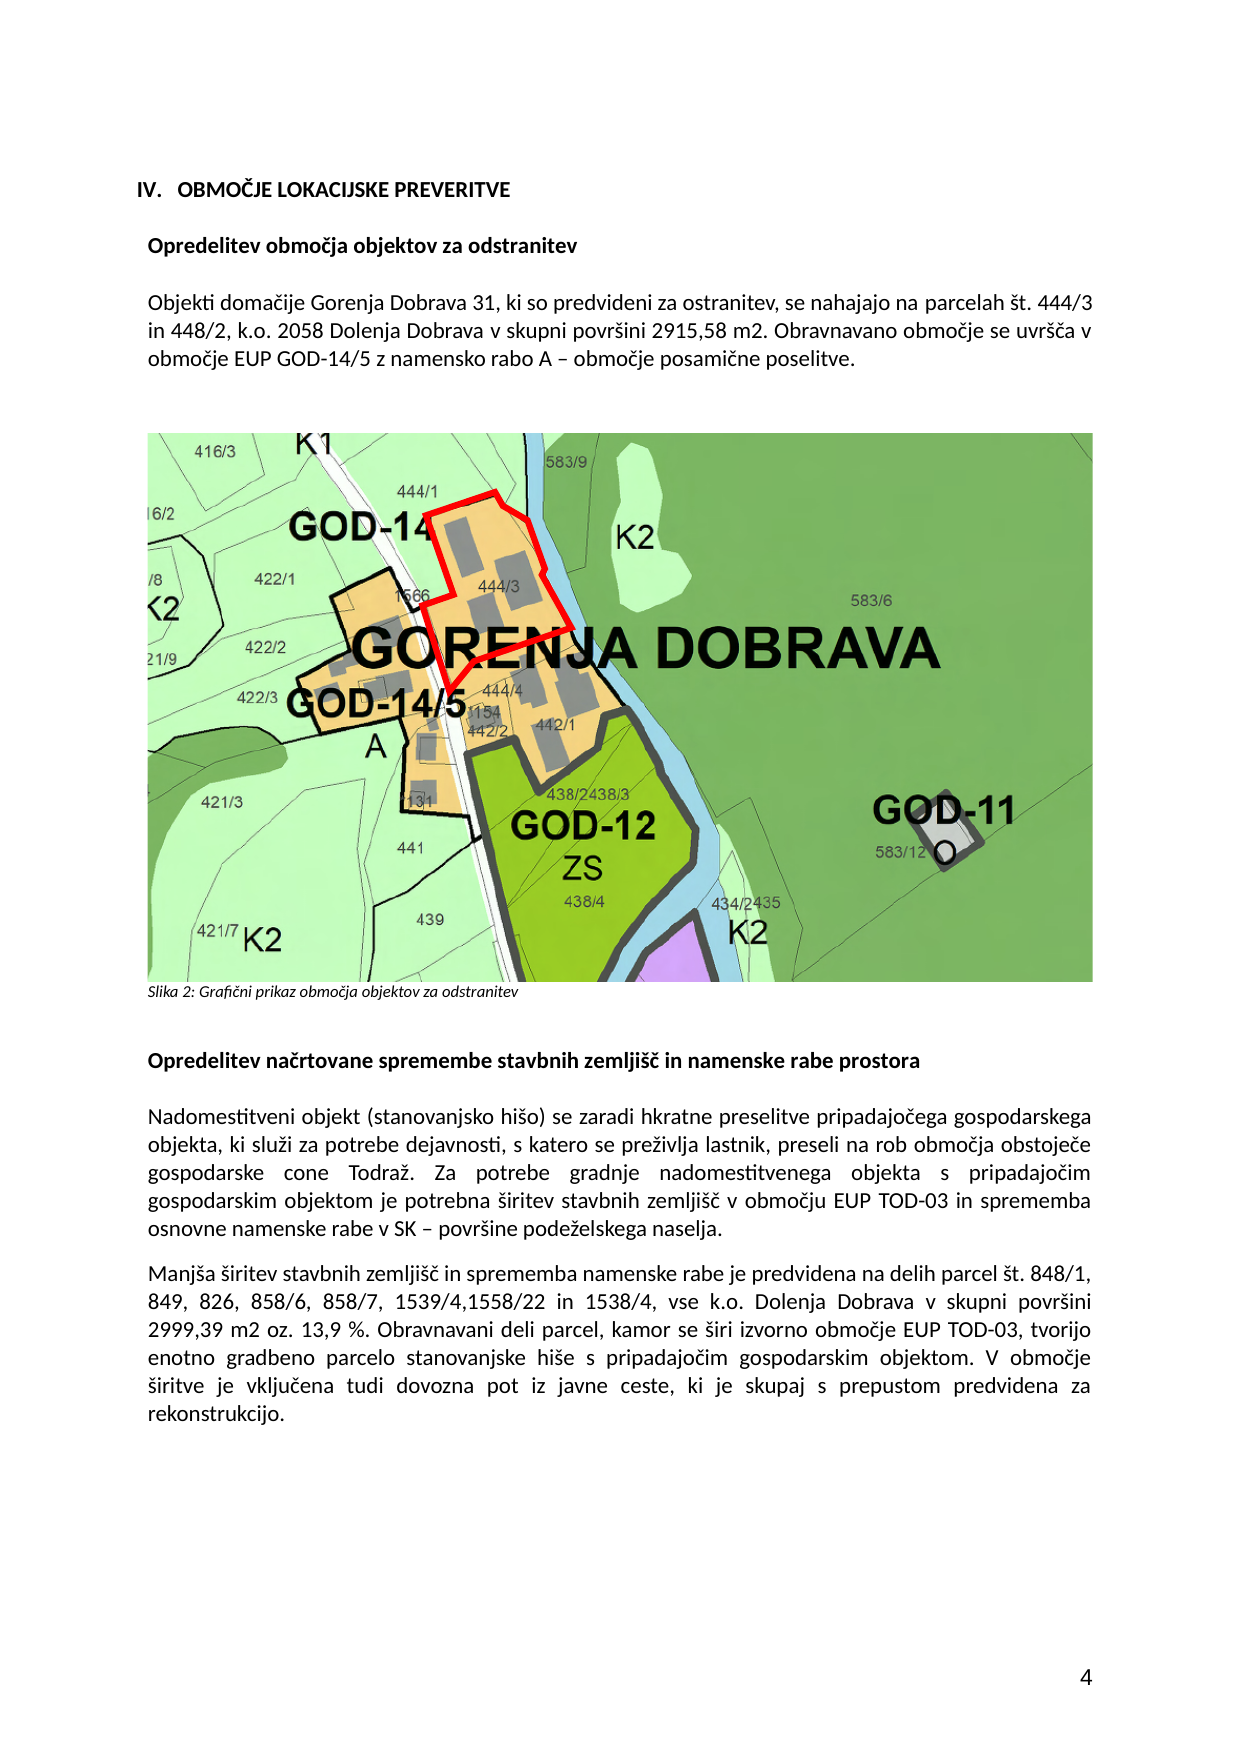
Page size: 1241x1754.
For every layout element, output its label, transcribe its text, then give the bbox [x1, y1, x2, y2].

text Manjša širitev stavbnih zemljišč in sprememba namenske rabe je predvidena na delih parcel št. 848/1, 849, 826, 858/6, 858/7, 1539/4,1558/22 in 1538/4, vse k.o. Dolenja Dobrava v skupni površini 2999,39 m2 oz. 13,9 %. Obravnavani deli parcel, kamor se širi izvorno območje EUP TOD-03, tvorijo enotno gradbeno parcelo stanovanjske hiše s pripadajočim gospodarskim objektom. V območje širitve je vključena tudi dovozna pot iz javne ceste, ki je skupaj s prepustom predvidena za rekonstrukcijo. [148, 1259, 1093, 1427]
text Nadomestitveni objekt (stanovanjsko hišo) se zaradi hkratne preselitve pripadajočega gospodarskega objekta, ki služi za potrebe dejavnosti, s katero se preživlja lastnik, preseli na rob območja obstoječe gospodarske cone Todraž. Za potrebe gradnje nadomestitvenega objekta s pripadajočim gospodarskim objektom je potrebna širitev stavbnih zemljišč v območju EUP TOD-03 in sprememba osnovne namenske rabe v SK – površine podeželskega naselja. [148, 1102, 1093, 1242]
text Opredelitev načrtovane spremembe stavbnih zemljišč in namenske rabe prostora [148, 1046, 1093, 1074]
text Opredelitev območja objektov za odstranitev [148, 232, 1093, 260]
picture [147, 433, 1093, 982]
text Objekti domačije Gorenja Dobrava 31, ki so predvideni za ostranitev, se nahajajo na parcelah št. 444/3 in 448/2, k.o. 2058 Dolenja Dobrava v skupni površini 2915,58 m2. Obravnavano območje se uvršča v območje EUP GOD-14/5 z namensko rabo A – območje posamične poselitve. [148, 288, 1093, 372]
text Slika 2: Grafični prikaz območja objektov za odstranitev [148, 982, 1048, 1002]
list OBMOČJE LOKACIJSKE PREVERITVE [162, 176, 1093, 204]
